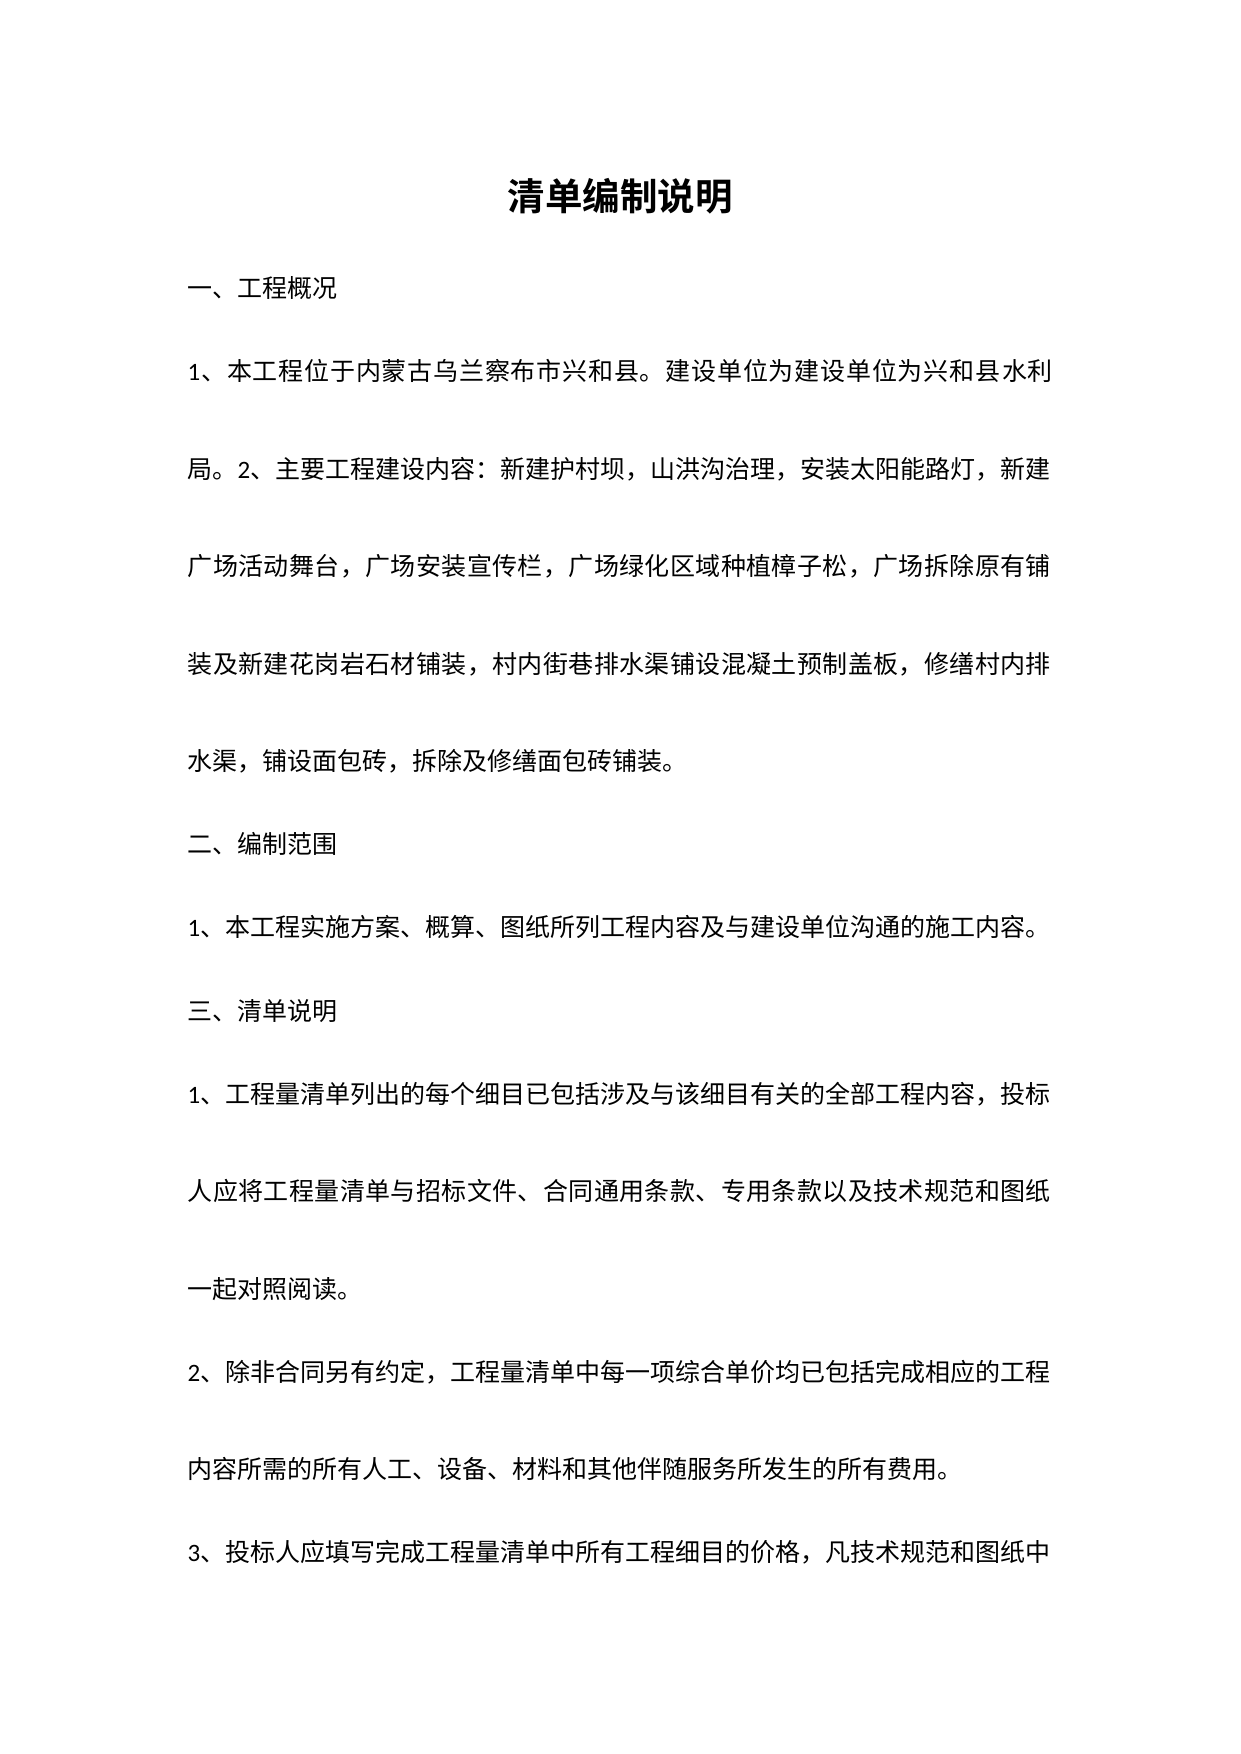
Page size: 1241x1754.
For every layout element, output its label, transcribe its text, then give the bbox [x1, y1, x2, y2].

text 清单编制说明 [187, 162, 1053, 227]
text 2、除非合同另有约定，工程量清单中每一项综合单价均已包括完成相应的工程内容所需的所有人工、设备、材料和其他伴随服务所发生的所有费用。 [187, 1338, 1053, 1500]
text 1、本工程位于内蒙古乌兰察布市兴和县。建设单位为建设单位为兴和县水利局。2、主要工程建设内容：新建护村坝，山洪沟治理，安装太阳能路灯，新建广场活动舞台，广场安装宣传栏，广场绿化区域种植樟子松，广场拆除原有铺装及新建花岗岩石材铺装，村内街巷排水渠铺设混凝土预制盖板，修缮村内排水渠，铺设面包砖，拆除及修缮面包砖铺装。 [187, 337, 1053, 792]
text 1、本工程实施方案、概算、图纸所列工程内容及与建设单位沟通的施工内容。 [187, 893, 1053, 958]
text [187, 1518, 1053, 1583]
text 1、工程量清单列出的每个细目已包括涉及与该细目有关的全部工程内容，投标人应将工程量清单与招标文件、合同通用条款、专用条款以及技术规范和图纸一起对照阅读。 [187, 1060, 1053, 1320]
text 一、工程概况 [187, 254, 1053, 319]
text 二、编制范围 [187, 810, 1053, 875]
text 三、清单说明 [187, 977, 1053, 1042]
